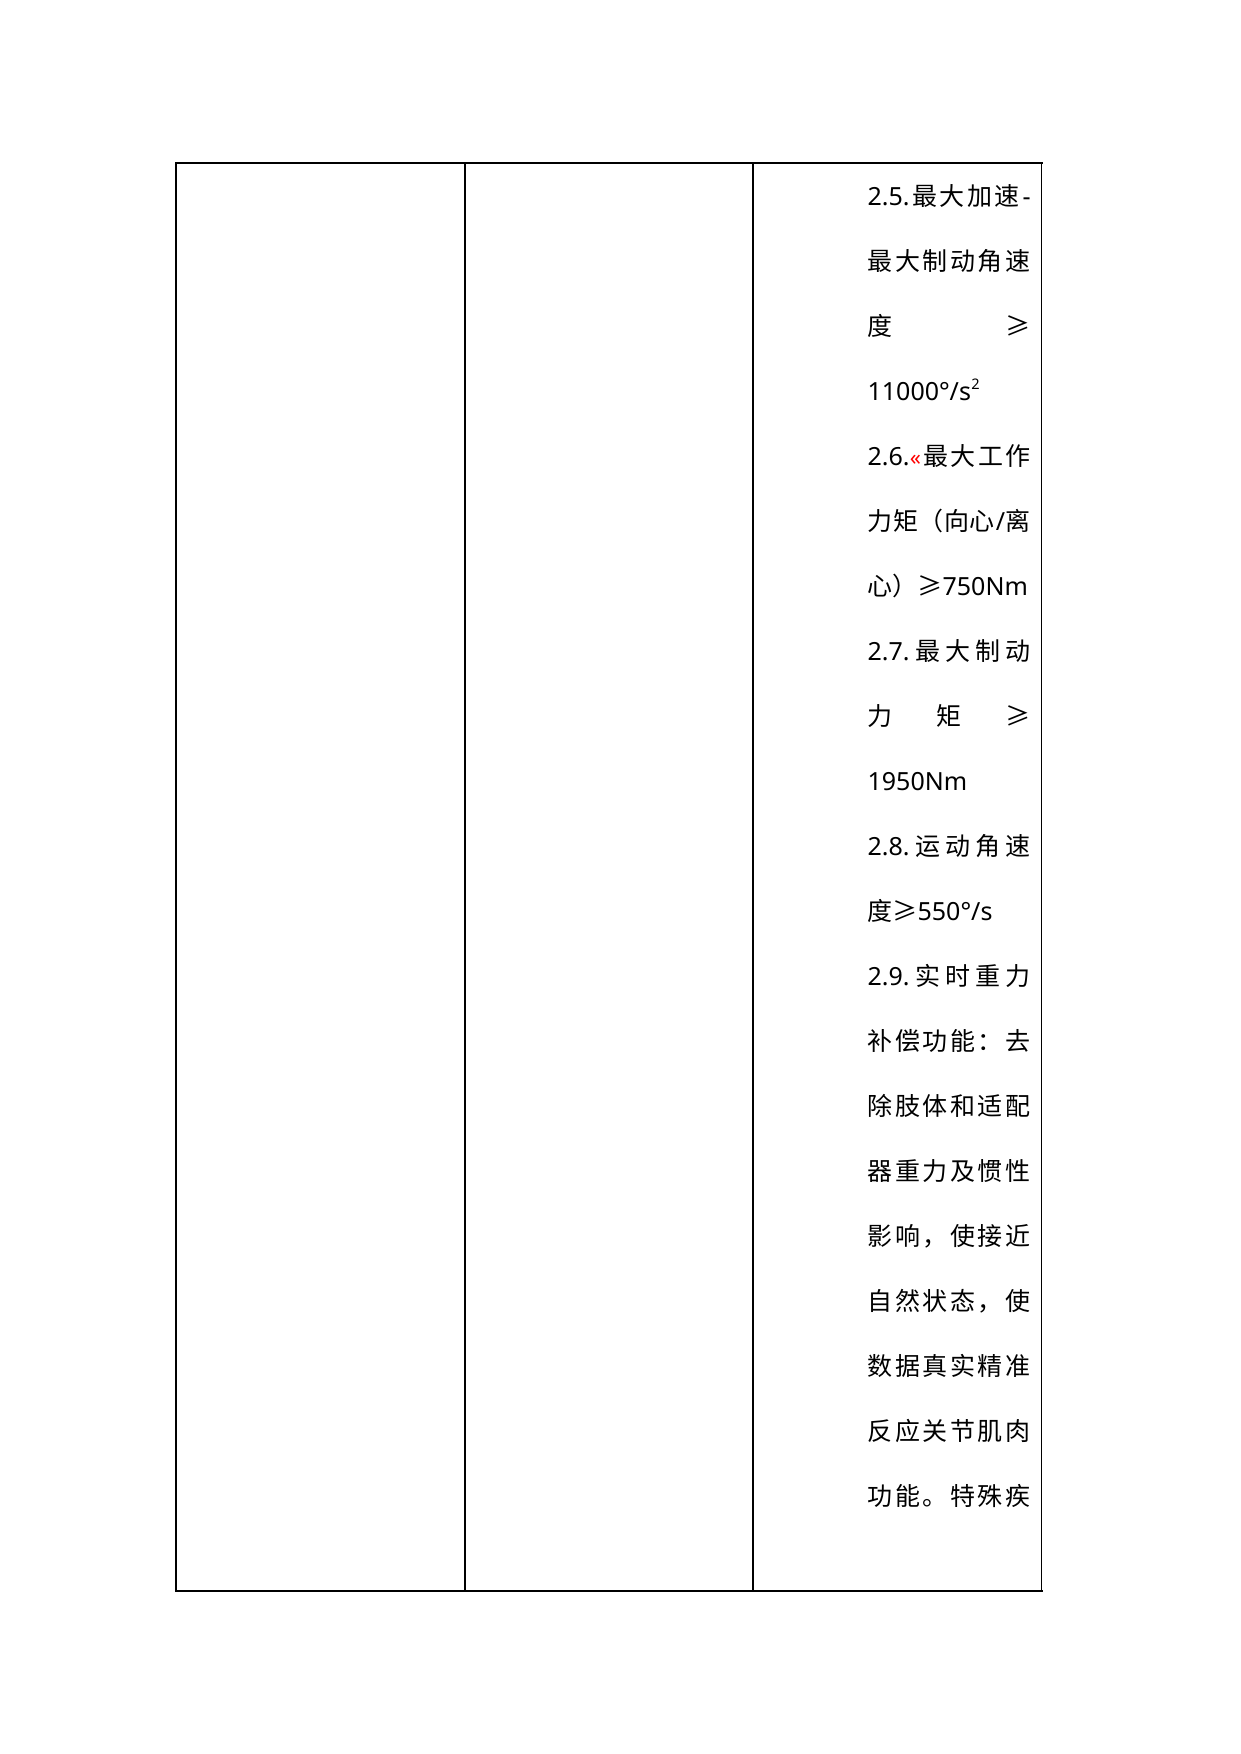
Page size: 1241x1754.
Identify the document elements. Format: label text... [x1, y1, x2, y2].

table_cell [754, 164, 1041, 1590]
table_cell 1 [466, 164, 752, 1590]
table_cell [177, 164, 464, 1590]
